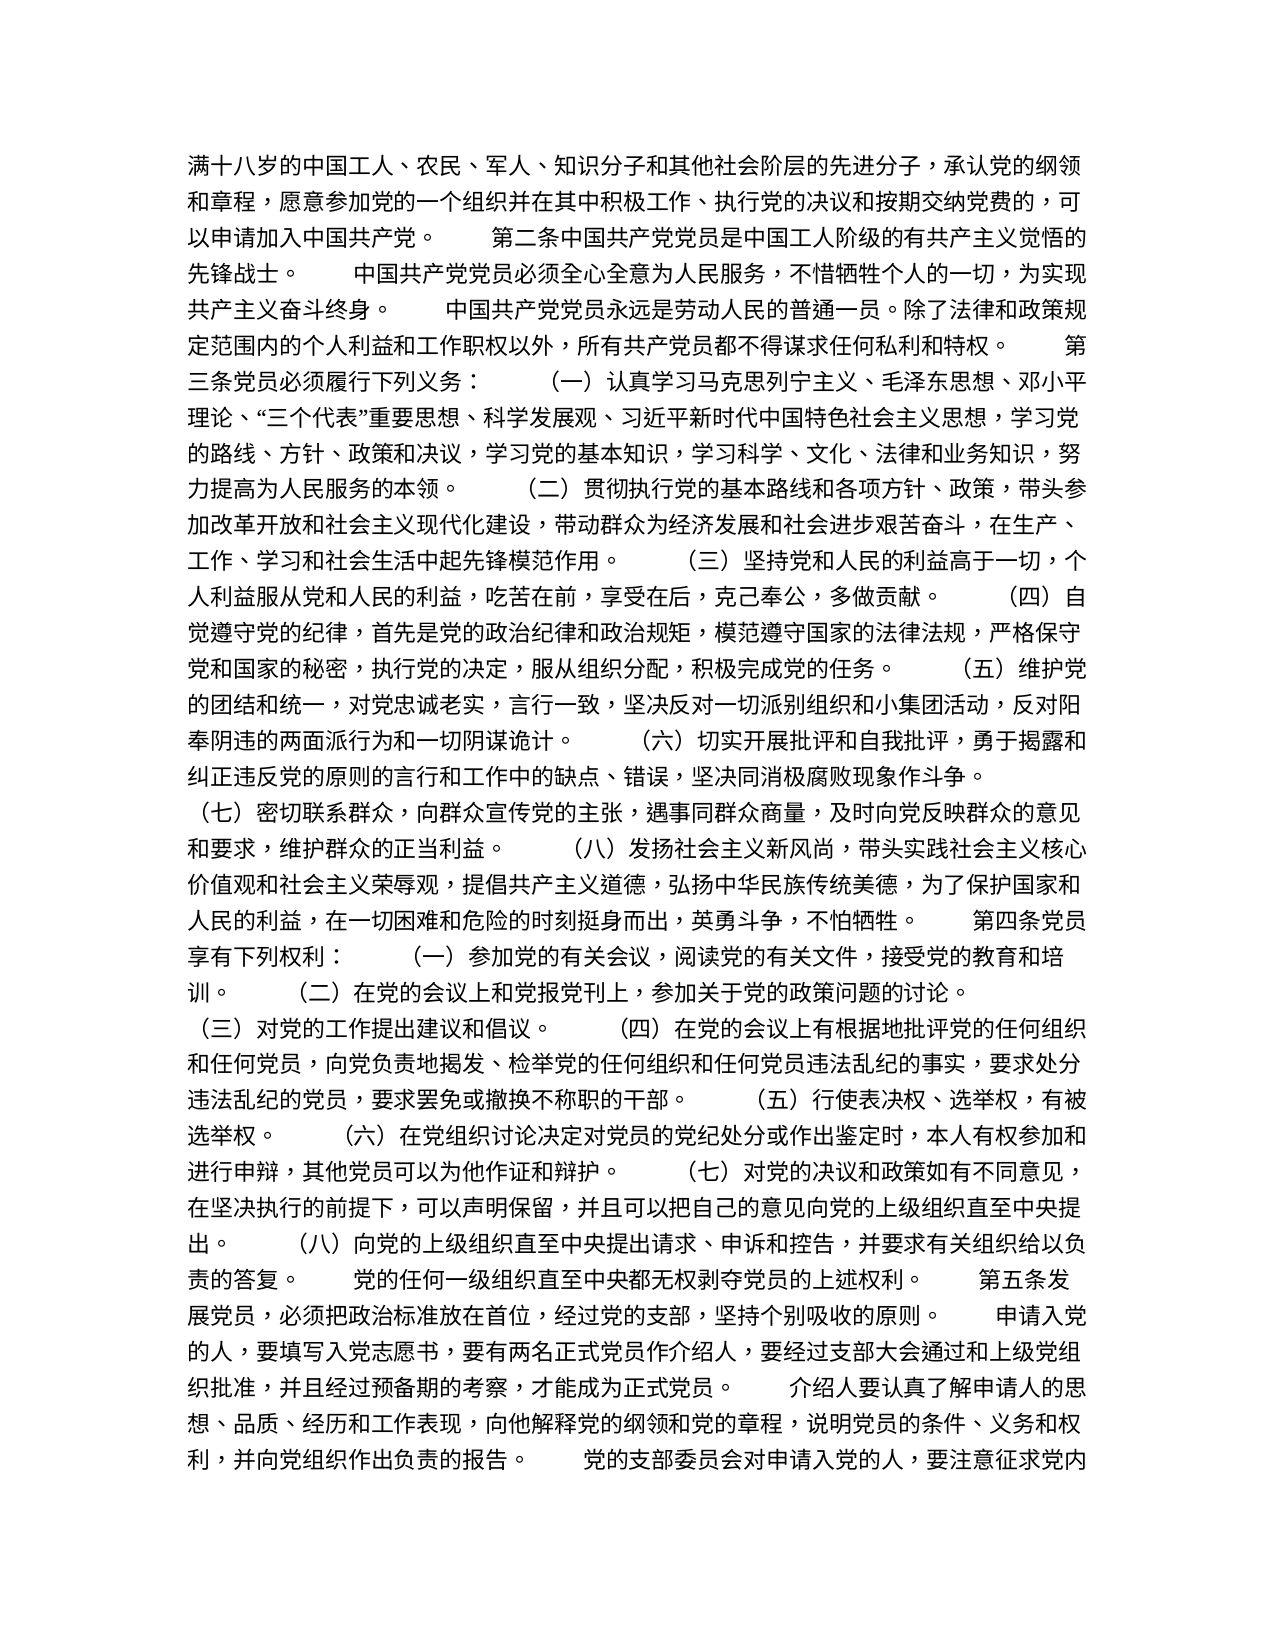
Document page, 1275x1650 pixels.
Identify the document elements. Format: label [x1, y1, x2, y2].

text [187, 150, 1087, 1475]
